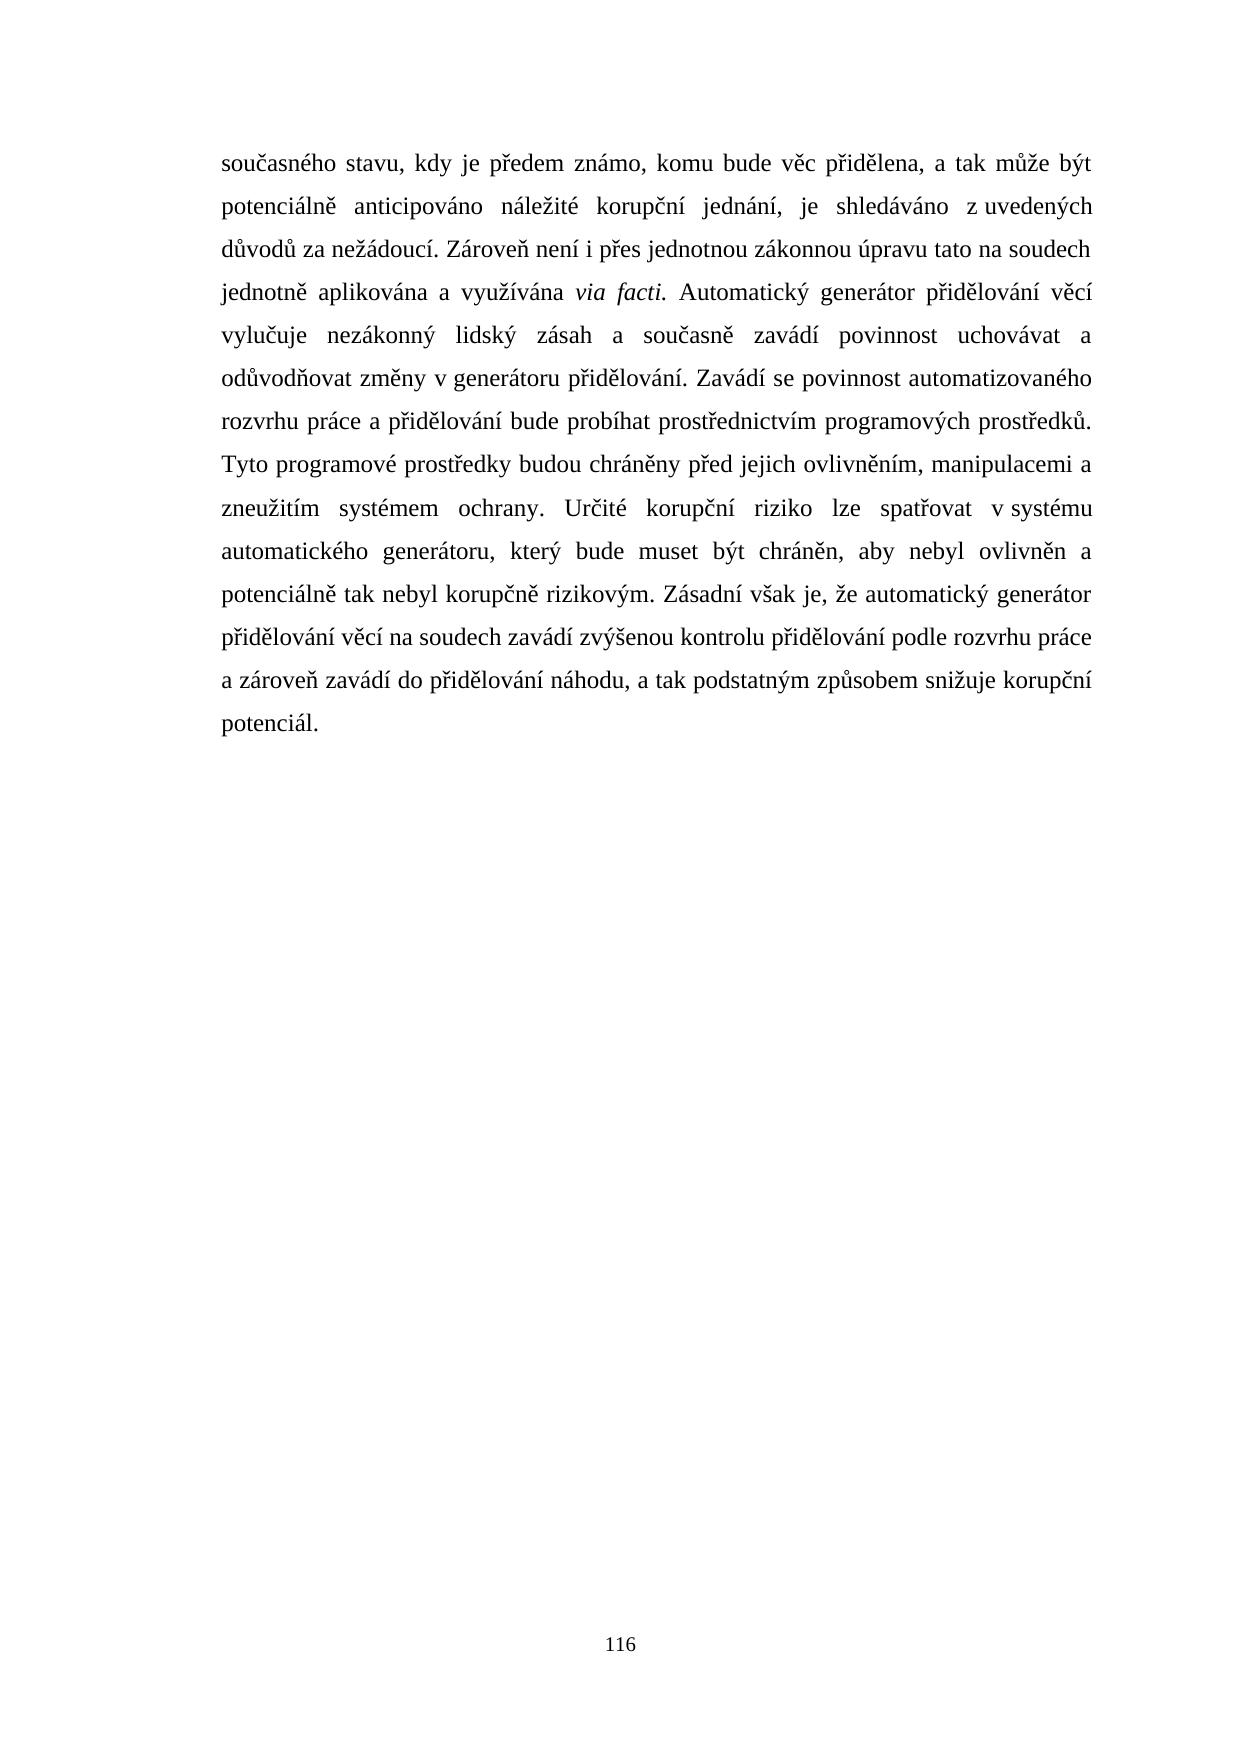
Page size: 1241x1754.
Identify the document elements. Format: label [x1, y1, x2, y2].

text [221, 148, 1093, 737]
